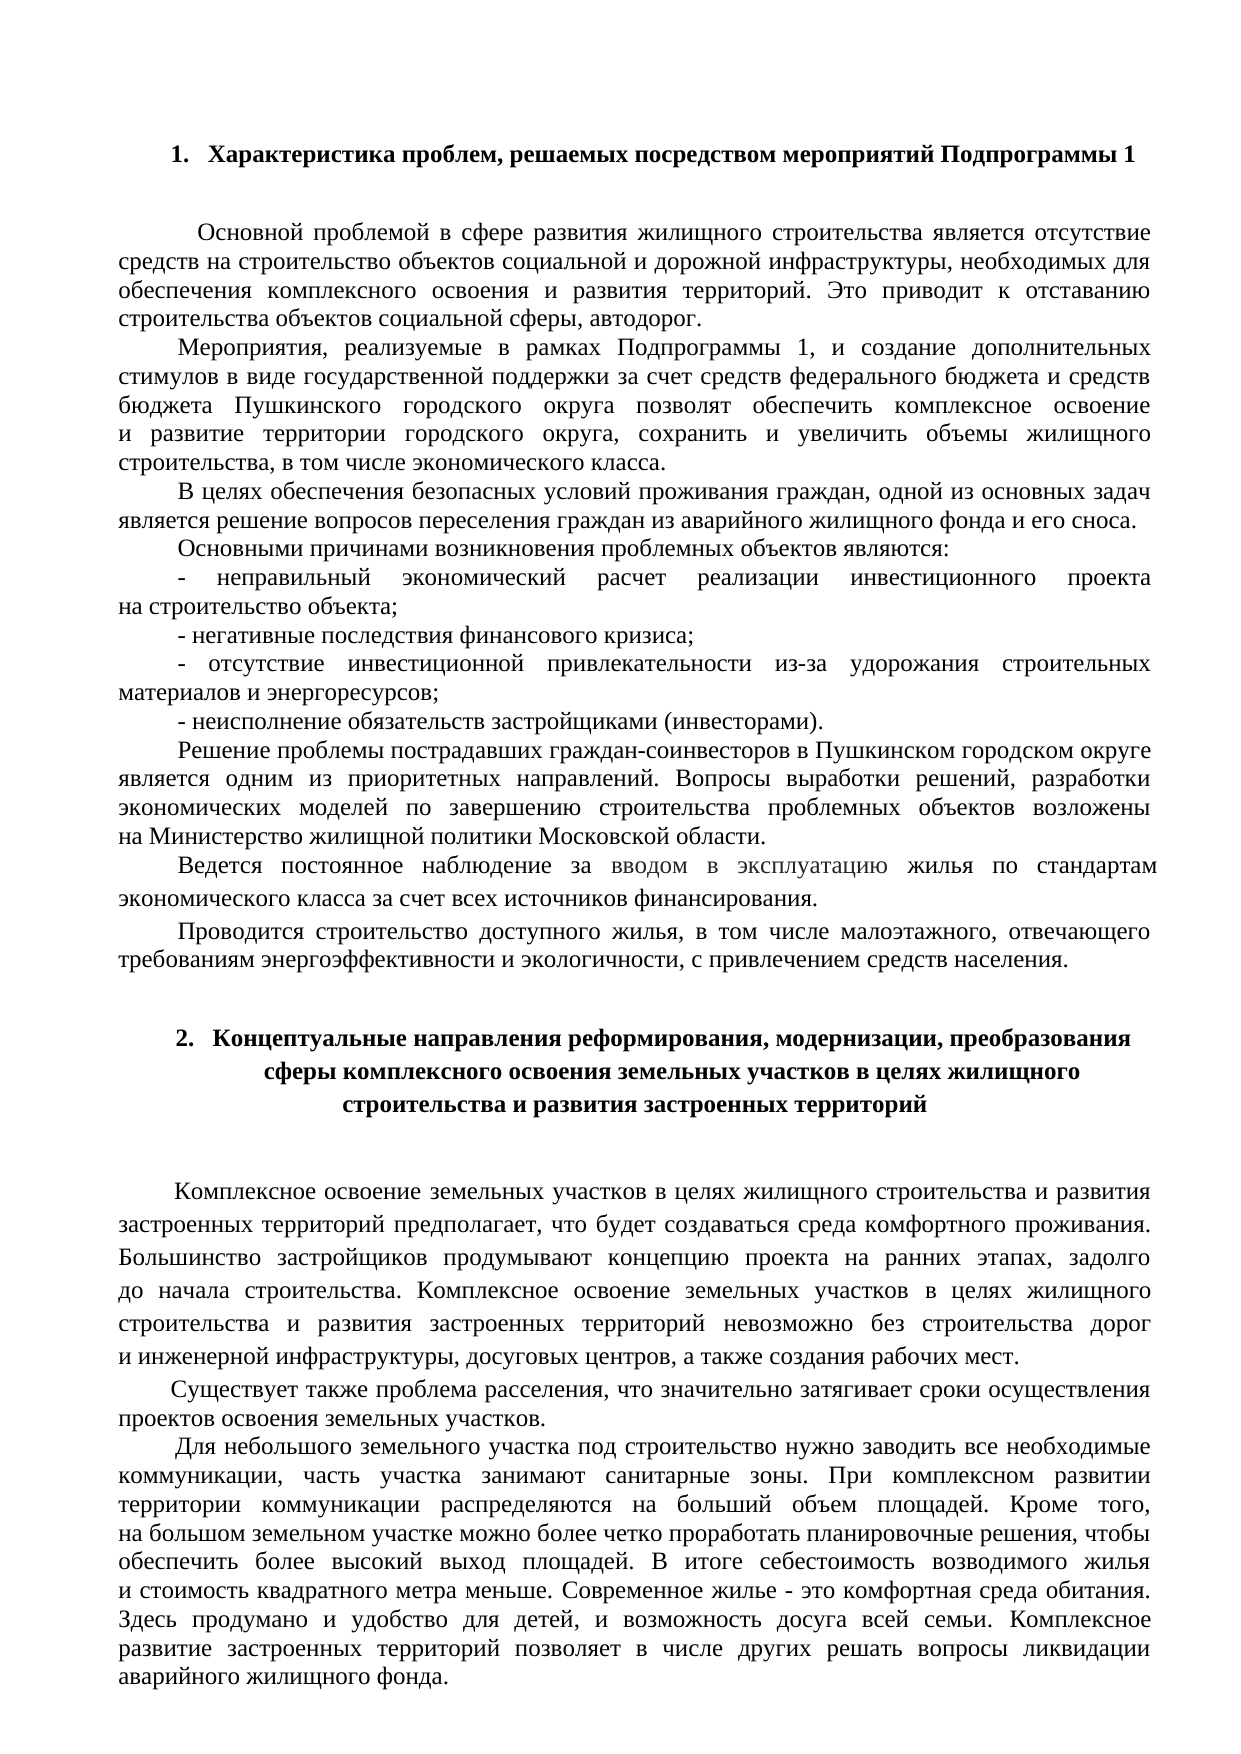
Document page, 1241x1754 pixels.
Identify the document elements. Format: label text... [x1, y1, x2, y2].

text Мероприятия, реализуемые в рамках Подпрограммы 1, и создание дополнительных стимулов в виде государственной поддержки за счет средств федерального бюджета и средств бюджета Пушкинского городского округа позволят обеспечить комплексное освоение и развитие территории городского округа, сохранить и увеличить объемы жилищного строительства, в том числе экономического класса. [118, 332, 1152, 476]
text Комплексное освоение земельных участков в целях жилищного строительства и развития застроенных территорий предполагает, что будет создаваться среда комфортного проживания. Большинство застройщиков продумывают концепцию проекта на ранних этапах, задолго до начала строительства. Комплексное освоение земельных участков в целях жилищного строительства и развития застроенных территорий невозможно без строительства дорог и инженерной инфраструктуры, досуговых центров, а также создания рабочих мест. [118, 1271, 1152, 1370]
text - отсутствие инвестиционной привлекательности из-за удорожания строительных материалов и энергоресурсов; [118, 648, 1152, 706]
list Концептуальные направления реформирования, модернизации, преобразования сферы комплексного освоения земельных участков в целях жилищного [155, 1023, 1152, 1085]
text - негативные последствия финансового кризиса; [118, 620, 1152, 648]
text Ведется постоянное наблюдение за вводом в эксплуатацию жилья по стандартам экономического класса за счет всех источников финансирования. [118, 850, 1157, 912]
text Проводится строительство доступного жилья, в том числе малоэтажного, отвечающего требованиям энергоэффективности и экологичности, с привлечением средств населения. [118, 916, 1152, 973]
text Существует также проблема расселения, что значительно затягивает сроки осуществления проектов освоения земельных участков. [118, 1374, 1152, 1431]
text - неисполнение обязательств застройщиками (инвесторами). [118, 706, 1152, 735]
text Комплексное освоение земельных участков в целях жилищного строительства и развития застроенных территорий предполагает, что будет создаваться среда комфортного проживания. Большинство застройщиков продумывают концепцию проекта на ранних этапах, задолго до начала строительства. Комплексное освоение земельных участков в целях жилищного строительства и развития застроенных территорий невозможно без строительства дорог и инженерной инфраструктуры, досуговых центров, а также создания рабочих мест. [118, 1176, 1152, 1242]
text - неправильный экономический расчет реализации инвестиционного проекта на строительство объекта; [118, 562, 1152, 620]
text Основной проблемой в сфере развития жилищного строительства является отсутствие средств на строительство объектов социальной и дорожной инфраструктуры, необходимых для обеспечения комплексного освоения и развития территорий. Это приводит к отставанию строительства объектов социальной сферы, автодорог. [118, 217, 1152, 332]
text Основными причинами возникновения проблемных объектов являются: [118, 533, 1152, 562]
text В целях обеспечения безопасных условий проживания граждан, одной из основных задач является решение вопросов переселения граждан из аварийного жилищного фонда и его сноса. [118, 476, 1152, 533]
text Для небольшого земельного участка под строительство нужно заводить все необходимые коммуникации, часть участка занимают санитарные зоны. При комплексном развитии территории коммуникации распределяются на больший объем площадей. Кроме того, на большом земельном участке можно более четко проработать планировочные решения, чтобы обеспечить более высокий выход площадей. В итоге себестоимость возводимого жилья и стоимость квадратного метра меньше. Современное жилье - это комфортная среда обитания. Здесь продумано и удобство для детей, и возможность досуга всей семьи. Комплексное развитие застроенных территорий позволяет в числе других решать вопросы ликвидации аварийного жилищного фонда. [118, 1431, 1152, 1604]
text Решение проблемы пострадавших граждан-соинвесторов в Пушкинском городском округе является одним из приоритетных направлений. Вопросы выработки решений, разработки экономических моделей по завершению строительства проблемных объектов возложены на Министерство жилищной политики Московской области. [118, 735, 1152, 850]
text строительства и развития застроенных территорий [118, 1089, 1152, 1118]
list Характеристика проблем, решаемых посредством мероприятий Подпрограммы 1 [155, 139, 1152, 168]
text Для небольшого земельного участка под строительство нужно заводить все необходимые коммуникации, часть участка занимают санитарные зоны. При комплексном развитии территории коммуникации распределяются на больший объем площадей. Кроме того, на большом земельном участке можно более четко проработать планировочные решения, чтобы обеспечить более высокий выход площадей. В итоге себестоимость возводимого жилья и стоимость квадратного метра меньше. Современное жилье - это комфортная среда обитания. Здесь продумано и удобство для детей, и возможность досуга всей семьи. Комплексное развитие застроенных территорий позволяет в числе других решать вопросы ликвидации аварийного жилищного фонда. [118, 1604, 1152, 1690]
